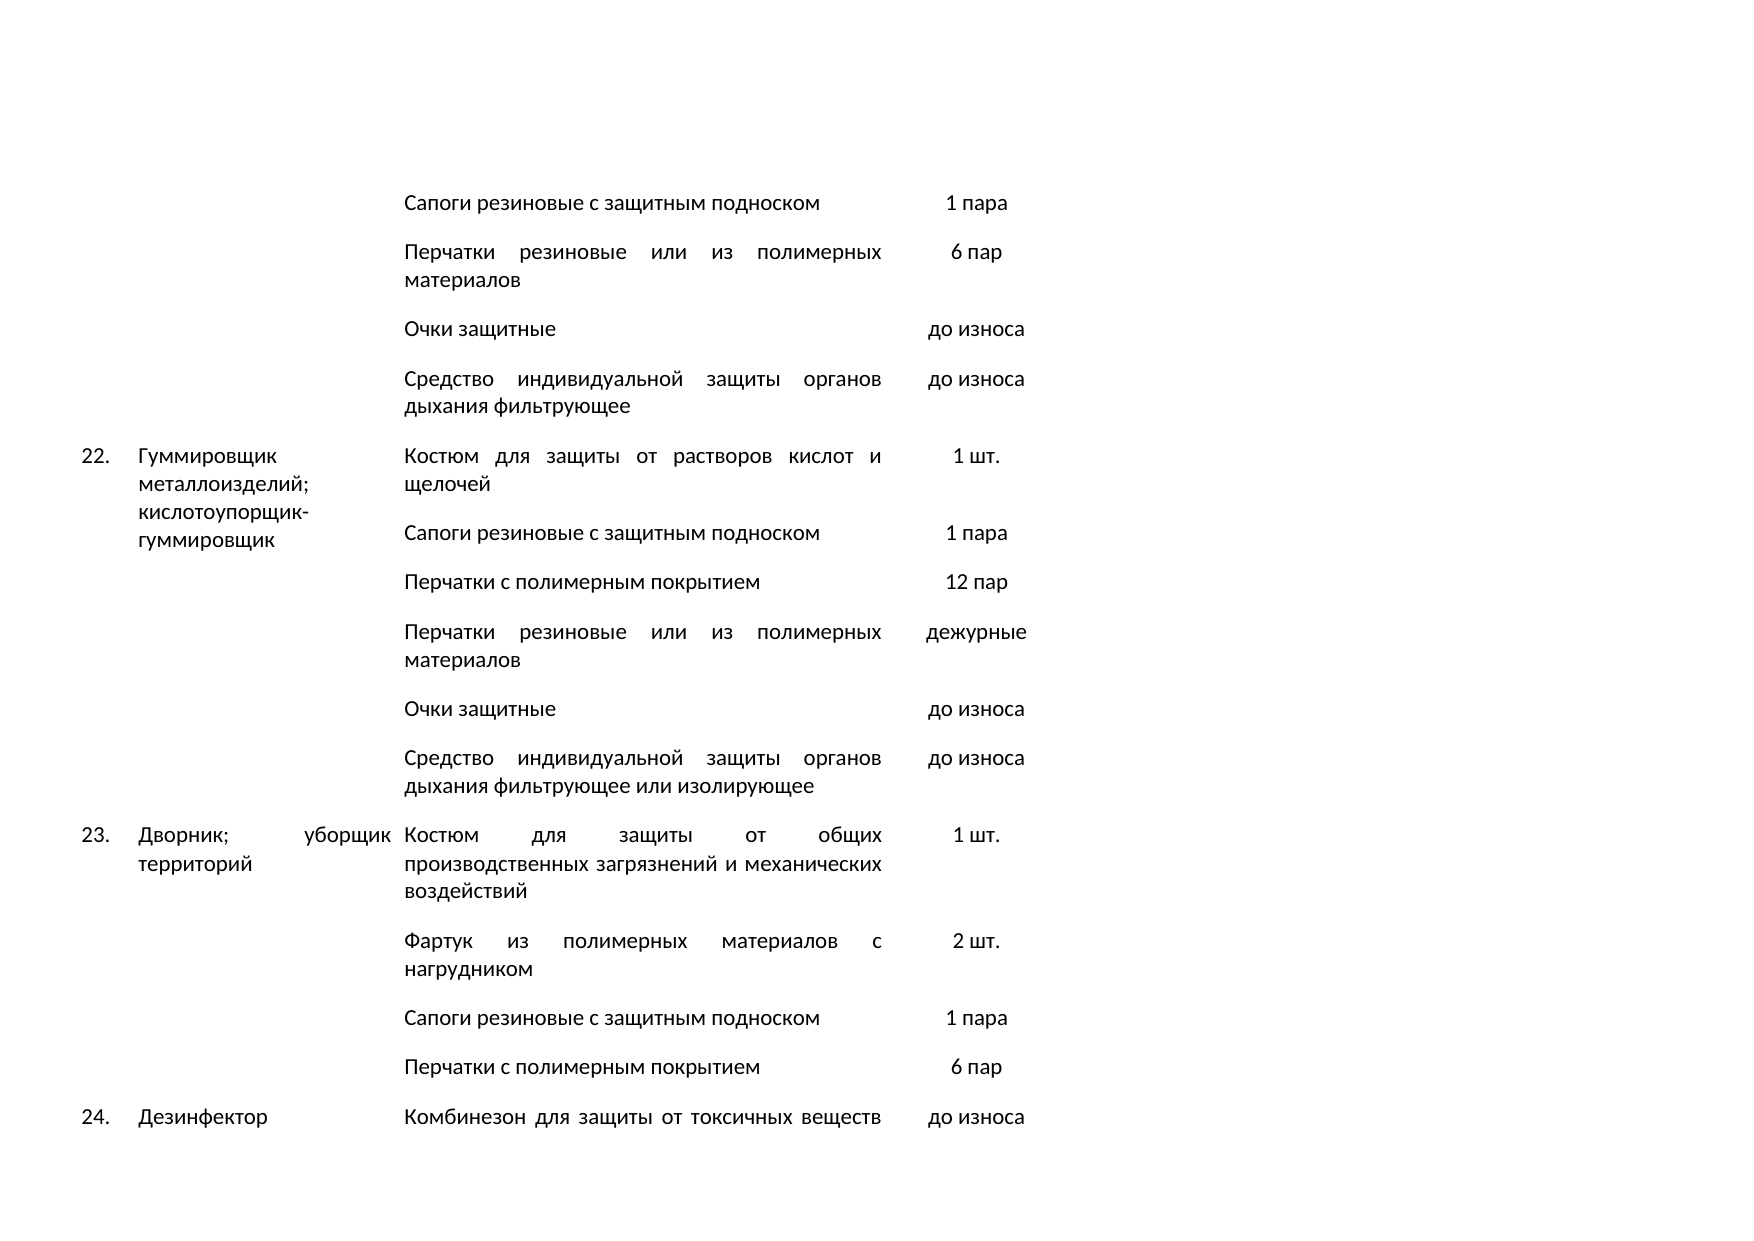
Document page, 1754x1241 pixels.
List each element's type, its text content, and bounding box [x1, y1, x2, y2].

table_cell до износа [889, 1091, 1064, 1140]
table_cell Костюм для защиты от растворов кислот и щелочей [398, 430, 889, 508]
table_cell 1 шт. [889, 430, 1064, 508]
table_cell Перчатки резиновые или из полимерных материалов [398, 606, 889, 683]
table_cell Средство индивидуальной защиты органов дыхания фильтрующее или изолирующее [398, 733, 889, 810]
table_cell 6 пар [889, 1042, 1064, 1091]
table_cell до износа [889, 684, 1064, 733]
table_cell до износа [889, 733, 1064, 810]
table_cell Сапоги резиновые с защитным подноском [398, 177, 889, 226]
table_cell Дезинфектор [132, 1091, 398, 1140]
table_cell Очки защитные [398, 684, 889, 733]
table_cell Перчатки резиновые или из полимерных материалов [398, 226, 889, 304]
table_cell 1 пара [889, 508, 1064, 557]
table_cell Фартук из полимерных материалов с нагрудником [398, 915, 889, 993]
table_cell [398, 353, 889, 430]
table_cell до износа [889, 353, 1064, 430]
table_cell дежурные [889, 606, 1064, 683]
table_cell 2 шт. [889, 915, 1064, 993]
table_cell Перчатки с полимерным покрытием [398, 1042, 889, 1091]
table_cell 1 пара [889, 177, 1064, 226]
table_cell Очки защитные [398, 304, 889, 353]
table_cell Дворник; уборщик территорий [132, 810, 398, 1091]
table_cell Костюм для защиты от общих производственных загрязнений и механических воздействий [398, 810, 889, 915]
table_cell Сапоги резиновые с защитным подноском [398, 993, 889, 1042]
table_cell 1 шт. [889, 810, 1064, 915]
table_cell 6 пар [889, 226, 1064, 304]
table_cell до износа [889, 304, 1064, 353]
table_cell 22. [60, 430, 132, 810]
table_cell 24. [60, 1091, 132, 1140]
table_cell Перчатки с полимерным покрытием [398, 557, 889, 606]
table_cell Сапоги резиновые с защитным подноском [398, 508, 889, 557]
table_cell 12 пар [889, 557, 1064, 606]
table_cell 23. [60, 810, 132, 1091]
table_cell Гуммировщик металлоизделий; кислотоупорщик-гуммировщик [132, 430, 398, 810]
table_cell 1 пара [889, 993, 1064, 1042]
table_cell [398, 1091, 889, 1140]
